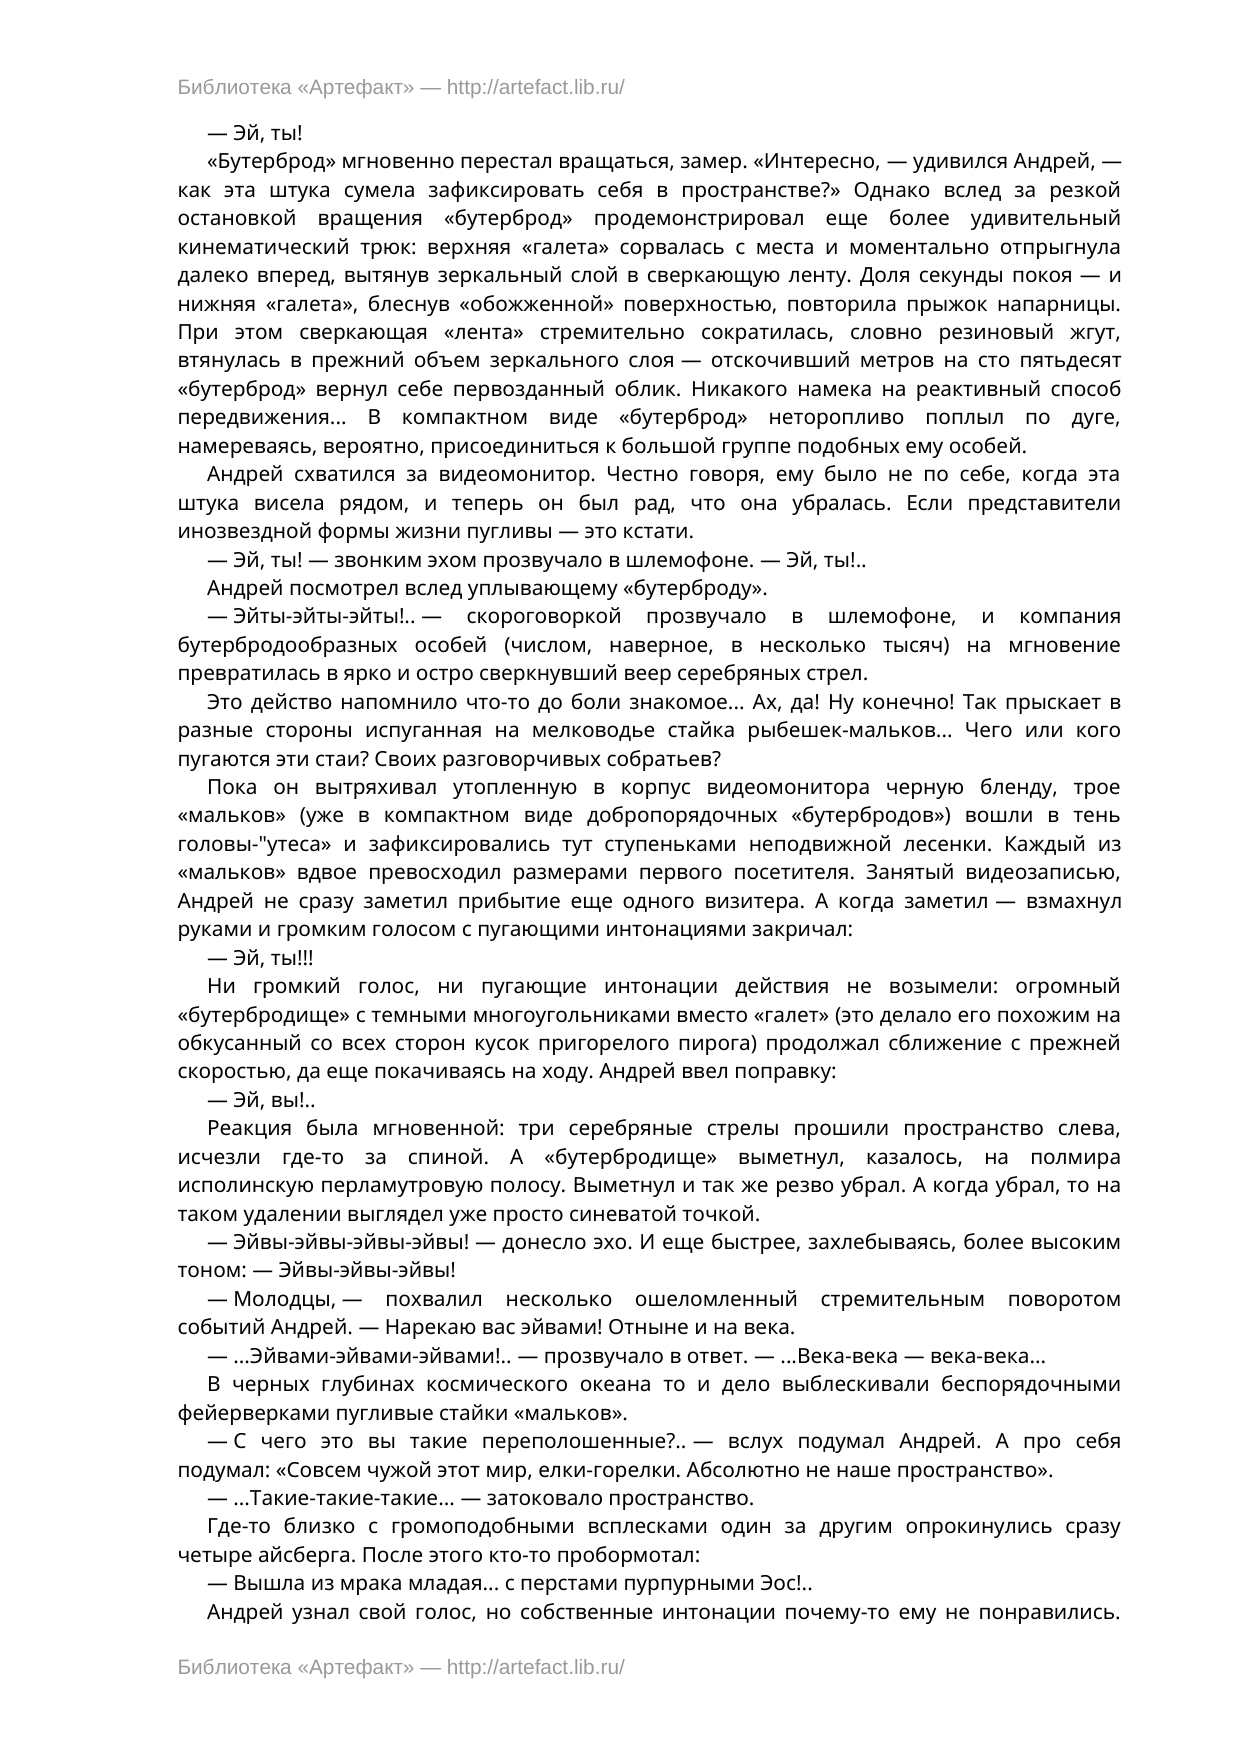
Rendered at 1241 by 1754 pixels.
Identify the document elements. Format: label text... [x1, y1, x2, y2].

text — Эй, ты!!! [177, 943, 1122, 971]
text Пока он вытряхивал утопленную в корпус видеомонитора черную бленду, трое «мальков» (уже в компактном виде добропорядочных «бутербродов») вошли в тень головы-"утеса» и зафиксировались тут ступеньками неподвижной лесенки. Каждый из «мальков» вдвое превосходил размерами первого посетителя. Занятый видеозаписью, Андрей не сразу заметил прибытие еще одного визитера. А когда заметил — взмахнул руками и громким голосом с пугающими интонациями закричал: [177, 772, 1122, 943]
text — С чего это вы такие переполошенные?.. — вслух подумал Андрей. А про себя подумал: «Совсем чужой этот мир, елки-горелки. Абсолютно не наше пространство». [177, 1426, 1122, 1483]
text — Вышла из мрака младая... с перстами пурпурными Эос!.. [177, 1568, 1122, 1597]
text Это действо напомнило что-то до боли знакомое... Ах, да! Ну конечно! Так прыскает в разные стороны испуганная на мелководье стайка рыбешек-мальков... Чего или кого пугаются эти стаи? Своих разговорчивых собратьев? [177, 687, 1122, 772]
text — Эйвы-эйвы-эйвы-эйвы! — донесло эхо. И еще быстрее, захлебываясь, более высоким тоном: — Эйвы-эйвы-эйвы! [177, 1227, 1122, 1284]
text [177, 1597, 1122, 1625]
text — Эй, ты! — звонким эхом прозвучало в шлемофоне. — Эй, ты!.. [177, 545, 1122, 573]
text В черных глубинах космического океана то и дело выблескивали беспорядочными фейерверками пугливые стайки «мальков». [177, 1369, 1122, 1426]
text Реакция была мгновенной: три серебряные стрелы прошили пространство слева, исчезли где-то за спиной. А «бутербродище» выметнул, казалось, на полмира исполинскую перламутровую полосу. Выметнул и так же резво убрал. А когда убрал, то на таком удалении выглядел уже просто синеватой точкой. [177, 1113, 1122, 1227]
text Андрей посмотрел вслед уплывающему «бутерброду». [177, 573, 1122, 602]
text — Молодцы, — похвалил несколько ошеломленный стремительным поворотом событий Андрей. — Нарекаю вас эйвами! Отныне и на века. [177, 1284, 1122, 1341]
text — ...Эйвами-эйвами-эйвами!.. — прозвучало в ответ. — ...Века-века — века-века... [177, 1341, 1122, 1369]
text — Эй, ты! [177, 118, 1122, 147]
text «Бутерброд» мгновенно перестал вращаться, замер. «Интересно, — удивился Андрей, — как эта штука сумела зафиксировать себя в пространстве?» Однако вслед за резкой остановкой вращения «бутерброд» продемонстрировал еще более удивительный кинематический трюк: верхняя «галета» сорвалась с места и моментально отпрыгнула далеко вперед, вытянув зеркальный слой в сверкающую ленту. Доля секунды покоя — и нижняя «галета», блеснув «обожженной» поверхностью, повторила прыжок напарницы. При этом сверкающая «лента» стремительно сократилась, словно резиновый жгут, втянулась в прежний объем зеркального слоя — отскочивший метров на сто пятьдесят «бутерброд» вернул себе первозданный облик. Никакого намека на реактивный способ передвижения... В компактном виде «бутерброд» неторопливо поплыл по дуге, намереваясь, вероятно, присоединиться к большой группе подобных ему особей. [177, 147, 1122, 459]
text Ни громкий голос, ни пугающие интонации действия не возымели: огромный «бутербродище» с темными многоугольниками вместо «галет» (это делало его похожим на обкусанный со всех сторон кусок пригорелого пирога) продолжал сближение с прежней скоростью, да еще покачиваясь на ходу. Андрей ввел поправку: [177, 971, 1122, 1085]
text Где-то близко с громоподобными всплесками один за другим опрокинулись сразу четыре айсберга. После этого кто-то пробормотал: [177, 1512, 1122, 1568]
text — ...Такие-такие-такие... — затоковало пространство. [177, 1483, 1122, 1512]
text — Эйты-эйты-эйты!.. — скороговоркой прозвучало в шлемофоне, и компания бутербродообразных особей (числом, наверное, в несколько тысяч) на мгновение превратилась в ярко и остро сверкнувший веер серебряных стрел. [177, 602, 1122, 687]
text Андрей схватился за видеомонитор. Честно говоря, ему было не по себе, когда эта штука висела рядом, и теперь он был рад, что она убралась. Если представители инозвездной формы жизни пугливы — это кстати. [177, 459, 1122, 545]
text — Эй, вы!.. [177, 1085, 1122, 1113]
